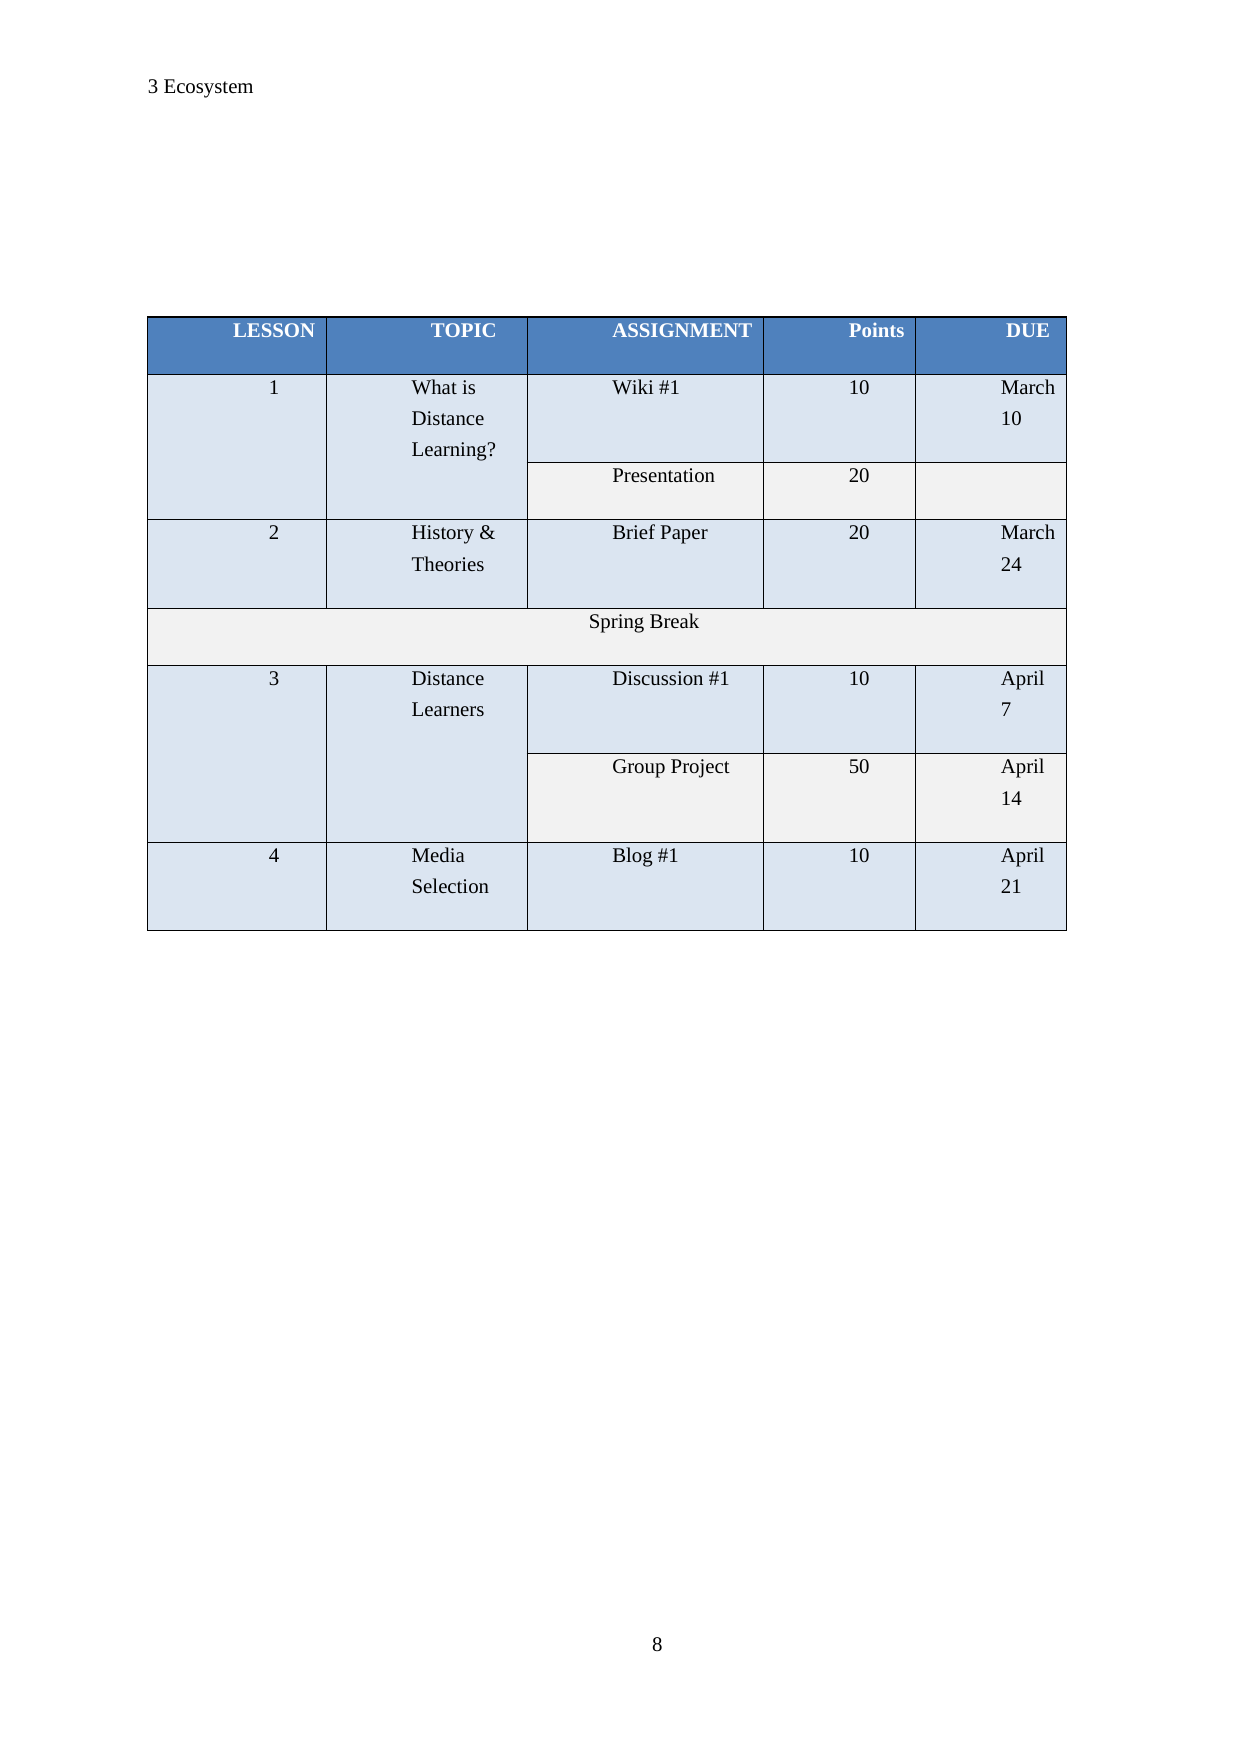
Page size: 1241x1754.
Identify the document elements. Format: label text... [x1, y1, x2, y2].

table_cell 3 [148, 666, 326, 842]
table_header DUE [916, 318, 1066, 374]
table_cell March 24 [916, 520, 1066, 608]
table_cell April 21 [916, 843, 1066, 930]
table_cell 20 [764, 520, 915, 608]
table_cell 2 [148, 520, 326, 608]
table_cell 10 [764, 666, 915, 753]
table_cell 20 [764, 463, 915, 519]
table_cell 4 [148, 843, 326, 930]
table_cell Presentation [528, 463, 763, 519]
table_cell 10 [764, 375, 915, 462]
table_header LESSON [148, 318, 326, 374]
table_cell Spring Break [148, 609, 1066, 665]
table_cell March 10 [916, 375, 1066, 462]
table_cell Blog #1 [528, 843, 763, 930]
table_cell 10 [764, 843, 915, 930]
table_cell Discussion #1 [528, 666, 763, 753]
table_cell Brief Paper [528, 520, 763, 608]
table_cell What is Distance Learning? [327, 375, 527, 519]
table_header TOPIC [327, 318, 527, 374]
table_cell History & Theories [327, 520, 527, 608]
table_cell Group Project [528, 754, 763, 842]
table_cell Wiki #1 [528, 375, 763, 462]
table_cell 1 [148, 375, 326, 519]
table_header ASSIGNMENT [528, 318, 763, 374]
table_cell 50 [764, 754, 915, 842]
table_cell April 14 [916, 754, 1066, 842]
table_cell Media Selection [327, 843, 527, 930]
table_cell Distance Learners [327, 666, 527, 842]
table_header Points [764, 318, 915, 374]
table_cell April 7 [916, 666, 1066, 753]
table_cell [916, 463, 1066, 519]
